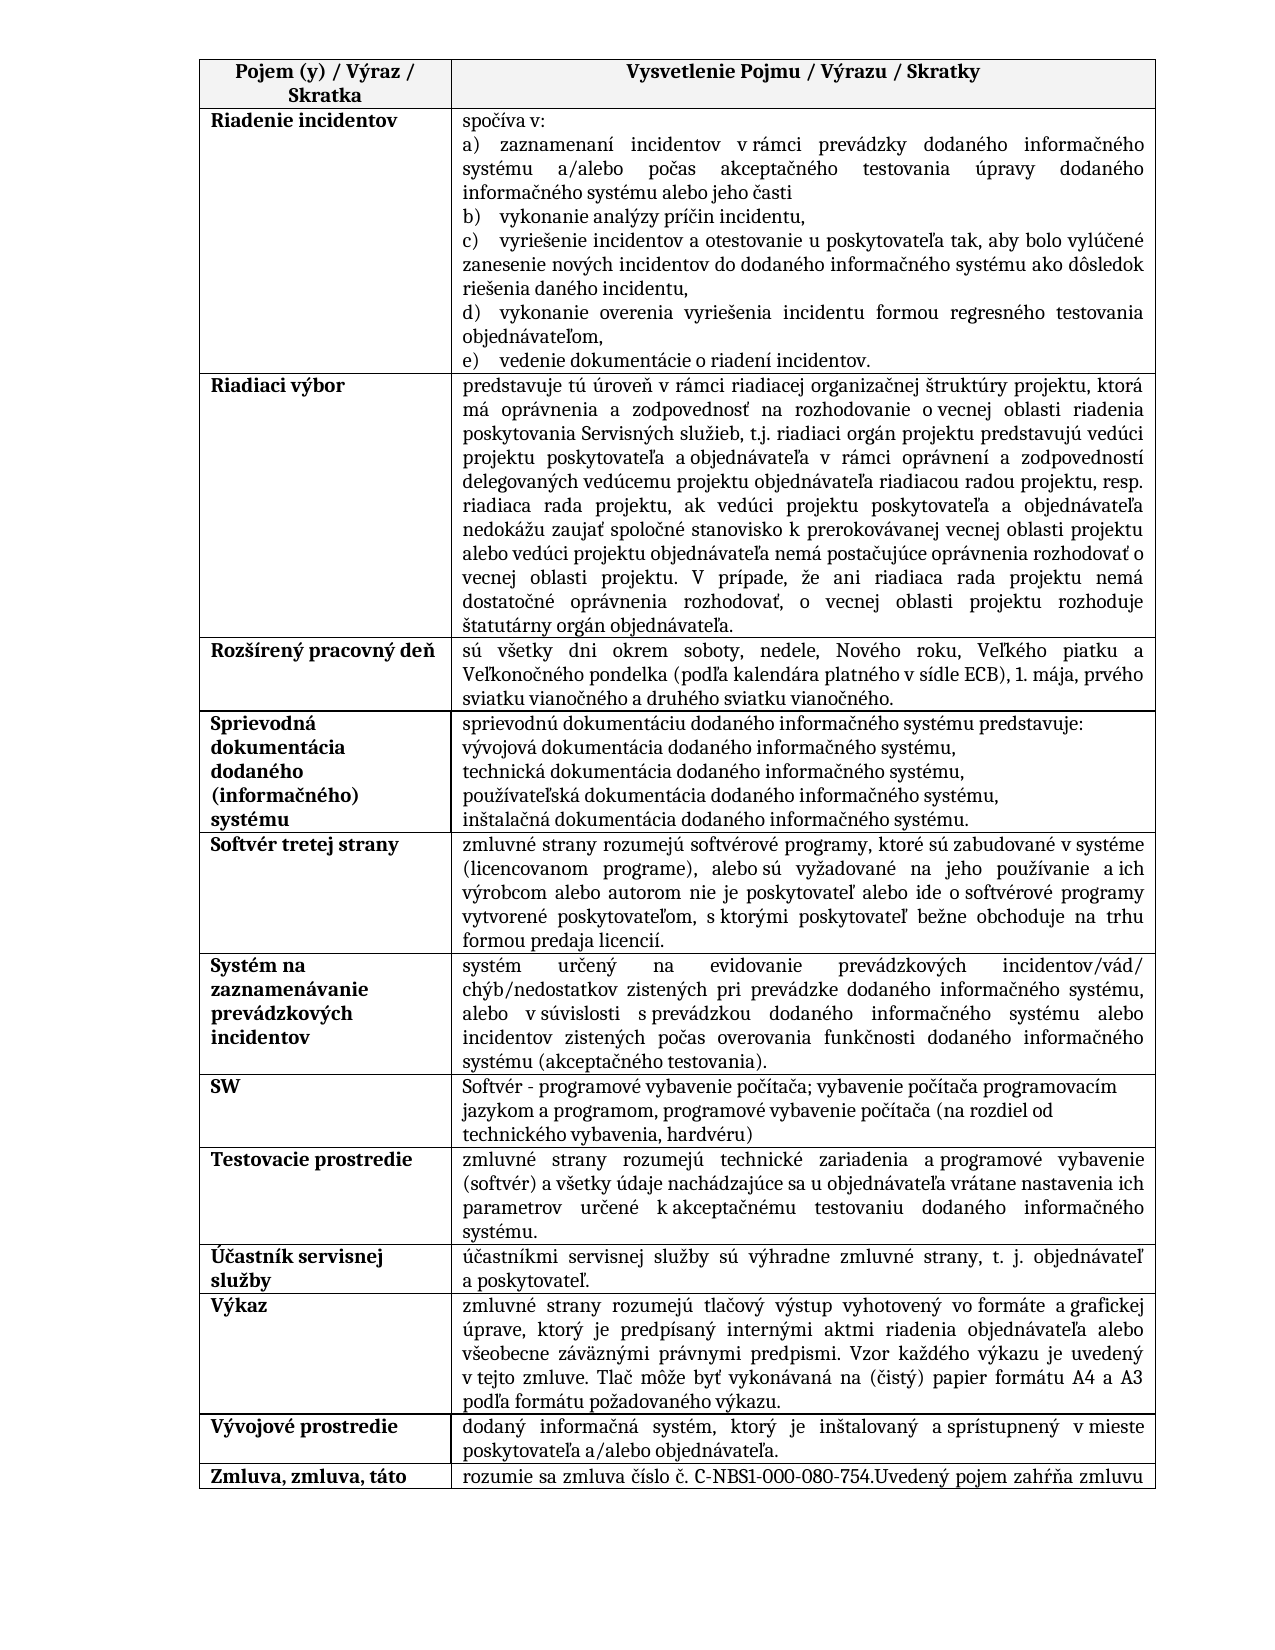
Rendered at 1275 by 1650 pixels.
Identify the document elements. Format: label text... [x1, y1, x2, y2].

table_cell Riadiaci výbor [200, 374, 451, 637]
table_cell Vývojové prostredie [200, 1415, 450, 1463]
table_cell SW [200, 1075, 451, 1147]
table_header Vysvetlenie Pojmu / Výrazu / Skratky [452, 60, 1155, 108]
table_cell Výkaz [200, 1294, 451, 1413]
table_cell Rozšírený pracovný deň [200, 638, 451, 710]
table_cell sprievodnú dokumentáciu dodaného informačného systému predstavuje: vývojová dokumentácia dodaného informačného systému, technická dokumentácia dodaného informačného systému, používateľská dokumentácia dodaného informačného systému, inštalačná dokumentácia dodaného informačného systému. [452, 712, 1155, 831]
table_cell Účastník servisnej služby [200, 1245, 451, 1292]
table_header Pojem (y) / Výraz / Skratka [200, 60, 451, 108]
table_cell zmluvné strany rozumejú tlačový výstup vyhotovený vo formáte a grafickej úprave, ktorý je predpísaný internými aktmi riadenia objednávateľa alebo všeobecne záväznými právnymi predpismi. Vzor každého výkazu je uvedený v tejto zmluve. Tlač môže byť vykonávaná na (čistý) papier formátu A4 a A3 podľa formátu požadovaného výkazu. [452, 1294, 1155, 1413]
table_cell systém určený na evidovanie prevádzkových incidentov/vád/ chýb/nedostatkov zistených pri prevádzke dodaného informačného systému, alebo v súvislosti s prevádzkou dodaného informačného systému alebo incidentov zistených počas overovania funkčnosti dodaného informačného systému (akceptačného testovania). [452, 954, 1155, 1074]
table_cell predstavuje tú úroveň v rámci riadiacej organizačnej štruktúry projektu, ktorá má oprávnenia a zodpovednosť na rozhodovanie o vecnej oblasti riadenia poskytovania Servisných služieb, t.j. riadiaci orgán projektu predstavujú vedúci projektu poskytovateľa a objednávateľa v rámci oprávnení a zodpovedností delegovaných vedúcemu projektu objednávateľa riadiacou radou projektu, resp. riadiaca rada projektu, ak vedúci projektu poskytovateľa a objednávateľa nedokážu zaujať spoločné stanovisko k prerokovávanej vecnej oblasti projektu alebo vedúci projektu objednávateľa nemá postačujúce oprávnenia rozhodovať o vecnej oblasti projektu. V prípade, že ani riadiaca rada projektu nemá dostatočné oprávnenia rozhodovať, o vecnej oblasti projektu rozhoduje štatutárny orgán objednávateľa. [452, 374, 1155, 637]
table_cell Softvér tretej strany [200, 833, 451, 953]
table_cell Softvér - programové vybavenie počítača; vybavenie počítača programovacím jazykom a programom, programové vybavenie počítača (na rozdiel od technického vybavenia, hardvéru) [452, 1075, 1155, 1147]
table_cell sú všetky dni okrem soboty, nedele, Nového roku, Veľkého piatku a Veľkonočného pondelka (podľa kalendára platného v sídle ECB), 1. mája, prvého sviatku vianočného a druhého sviatku vianočného. [452, 638, 1155, 710]
table_cell Riadenie incidentov [200, 109, 451, 373]
table_cell zmluvné strany rozumejú technické zariadenia a programové vybavenie (softvér) a všetky údaje nachádzajúce sa u objednávateľa vrátane nastavenia ich parametrov určené k akceptačnému testovaniu dodaného informačného systému. [452, 1148, 1155, 1243]
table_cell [452, 1464, 1155, 1488]
table_cell Sprievodná dokumentácia dodaného (informačného) systému [200, 712, 450, 831]
table_cell Systém na zaznamenávanie prevádzkových incidentov [200, 954, 451, 1074]
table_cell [200, 1464, 451, 1488]
table_cell spočíva v: zaznamenaní incidentov v rámci prevádzky dodaného informačného systému a/alebo počas akceptačného testovania úpravy dodaného informačného systému alebo jeho časti vykonanie analýzy príčin incidentu, vyriešenie incidentov a otestovanie u poskytovateľa tak, aby bolo vylúčené zanesenie nových incidentov do dodaného informačného systému ako dôsledok riešenia daného incidentu, vykonanie overenia vyriešenia incidentu formou regresného testovania objednávateľom, vedenie dokumentácie o riadení incidentov. [452, 109, 1155, 373]
table_cell dodaný informačná systém, ktorý je inštalovaný a sprístupnený v mieste poskytovateľa a/alebo objednávateľa. [452, 1415, 1155, 1463]
table_cell účastníkmi servisnej služby sú výhradne zmluvné strany, t. j. objednávateľ a poskytovateľ. [452, 1245, 1155, 1292]
table_cell zmluvné strany rozumejú softvérové programy, ktoré sú zabudované v systéme (licencovanom programe), alebo sú vyžadované na jeho používanie a ich výrobcom alebo autorom nie je poskytovateľ alebo ide o softvérové programy vytvorené poskytovateľom, s ktorými poskytovateľ bežne obchoduje na trhu formou predaja licencií. [452, 833, 1155, 953]
table_cell Testovacie prostredie [200, 1148, 451, 1243]
